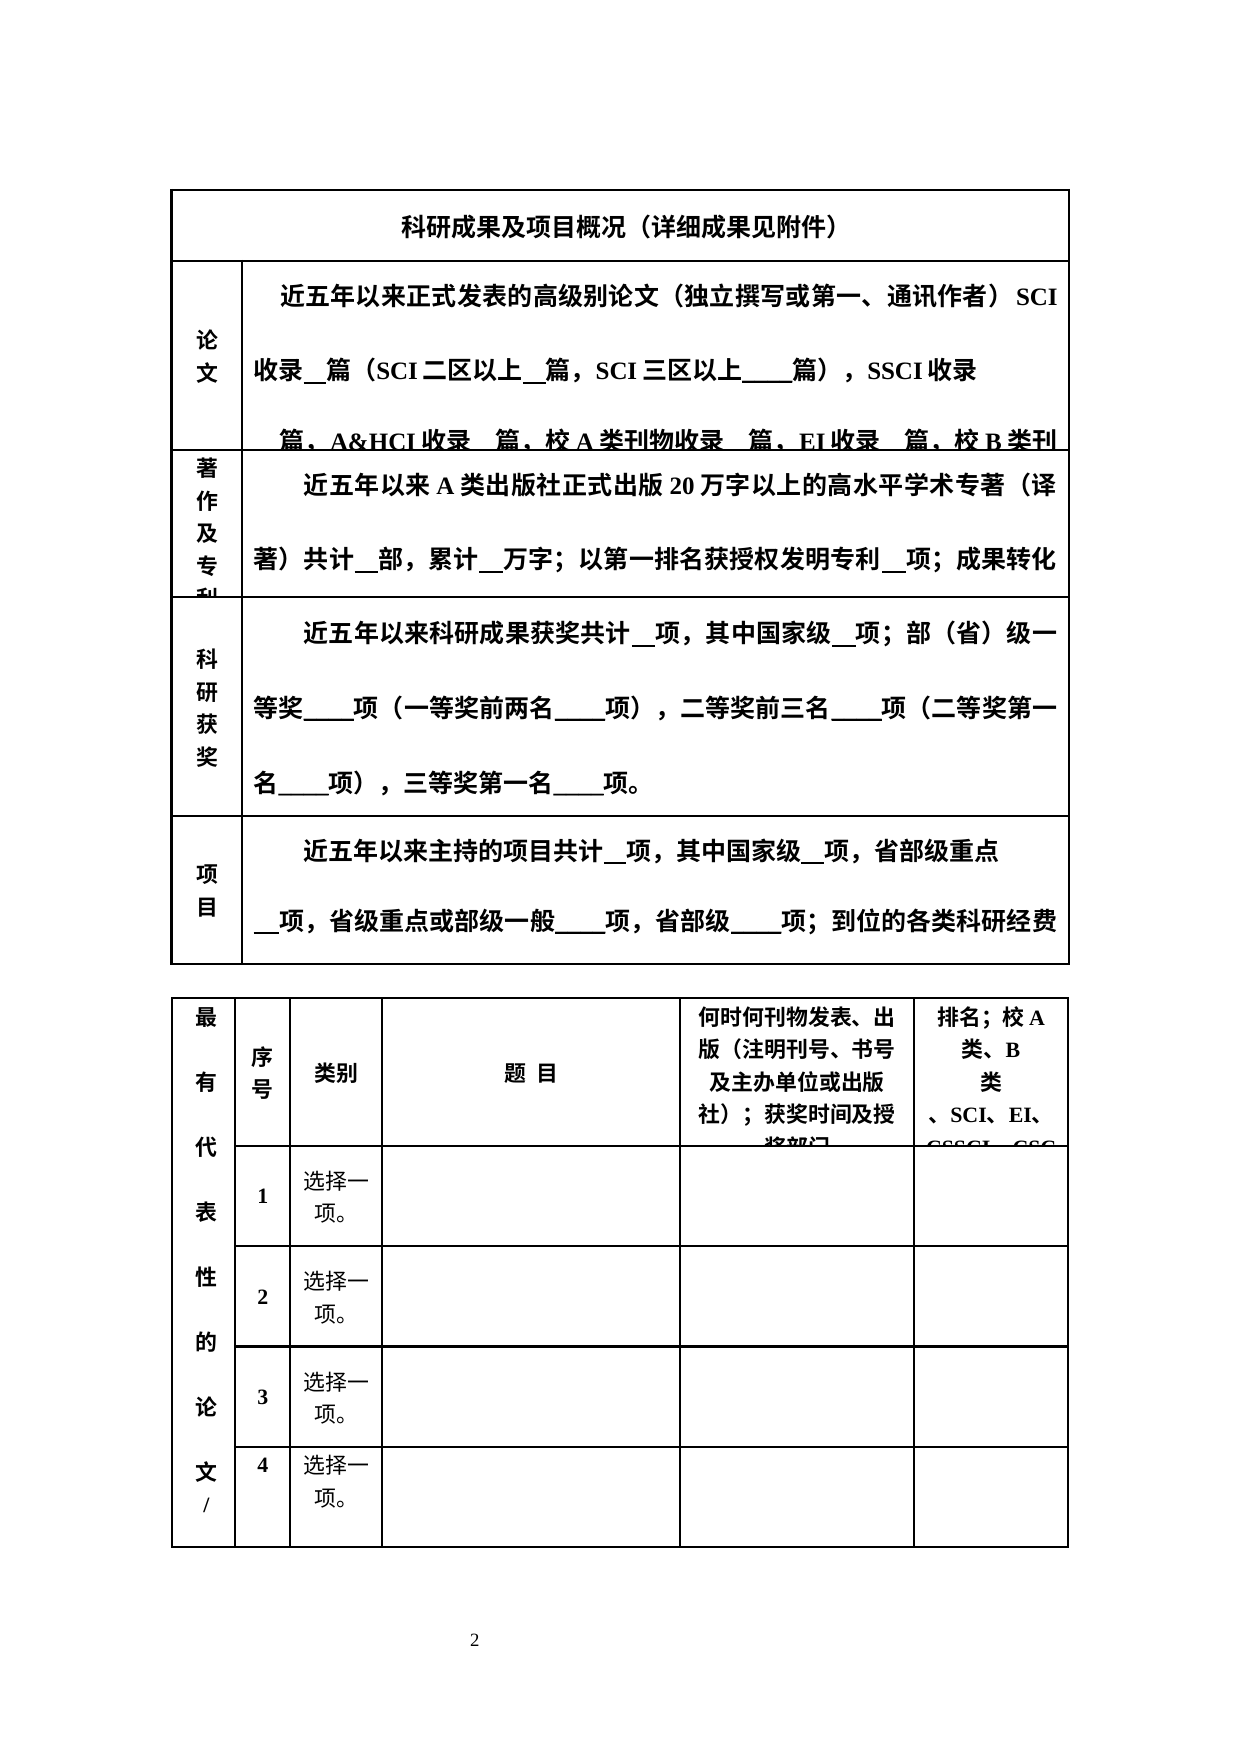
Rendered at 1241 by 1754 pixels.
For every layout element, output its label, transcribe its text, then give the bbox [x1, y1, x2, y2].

table_cell [383, 1247, 679, 1345]
table_header 类别 [291, 999, 381, 1144]
table_header 何时何刊物发表、出版（注明刊号、书号及主办单位或出版社）；获奖时间及授奖部门 [681, 999, 913, 1144]
table_cell 近五年以来主持的项目共计 项，其中国家级 项，省部级重点 项，省级重点或部级一般____项，省部级____项；到位的各类科研经费共计 万元（其中纵向到位经费____万元）。 [243, 817, 1068, 962]
table_header 科研成果及项目概况（详细成果见附件） [173, 191, 1068, 260]
table_cell [681, 1247, 913, 1345]
table_cell [915, 1348, 1067, 1446]
table_cell 4 [236, 1448, 289, 1546]
table_cell [383, 1448, 679, 1546]
table_cell 1 [236, 1147, 289, 1245]
table_header 序 号 [236, 999, 289, 1144]
table_cell 著 作 及 专 利 等 [173, 451, 241, 596]
table_cell 近五年以来正式发表的高级别论文（独立撰写或第一、通讯作者）SCI收录 篇（SCI二区以上 篇，SCI三区以上____篇），SSCI收录 篇，A&HCI收录 篇，校A类刊物收录 篇，EI收录 篇，校B类刊物收录 篇，ISTP收录 篇。（注：请就高填写） [243, 262, 1068, 449]
table_cell [383, 1348, 679, 1446]
table_cell 近五年以来科研成果获奖共计 项，其中国家级 项；部（省）级一等奖____项（一等奖前两名____项），二等奖前三名____项（二等奖第一名____项），三等奖第一名____项。 近五年以来研究生教育教学成果获奖共计____项，其中国家级____项；部（省）级一等奖____项，二等奖前三名____项，三等奖第一名____项。 [243, 598, 1068, 815]
table_cell [681, 1348, 913, 1446]
table_cell 近五年以来A类出版社正式出版20万字以上的高水平学术专著（译著）共计 部，累计 万字；以第一排名获授权发明专利 项；成果转化累计到位经费____万元。 [243, 451, 1068, 596]
table_cell 3 [236, 1348, 289, 1446]
table_header 最 有 代 表 性 的 论 文 / 专 著 / 科 研 获 奖 等 成 果 [173, 999, 234, 1546]
table_header 排名；校A类、B类、SCI、EI、CSSCI、CSCD等收录情况 [915, 999, 1067, 1144]
table_cell [915, 1448, 1067, 1546]
table_cell [681, 1448, 913, 1546]
table_cell [681, 1147, 913, 1245]
table_cell 论 文 [173, 262, 241, 449]
table_cell [915, 1247, 1067, 1345]
table_cell [915, 1147, 1067, 1245]
table_cell [383, 1147, 679, 1245]
table_header 题 目 [383, 999, 679, 1144]
table_cell 2 [236, 1247, 289, 1345]
table_cell 项 目 [173, 817, 241, 962]
table_cell 科 研 获 奖 [173, 598, 241, 815]
